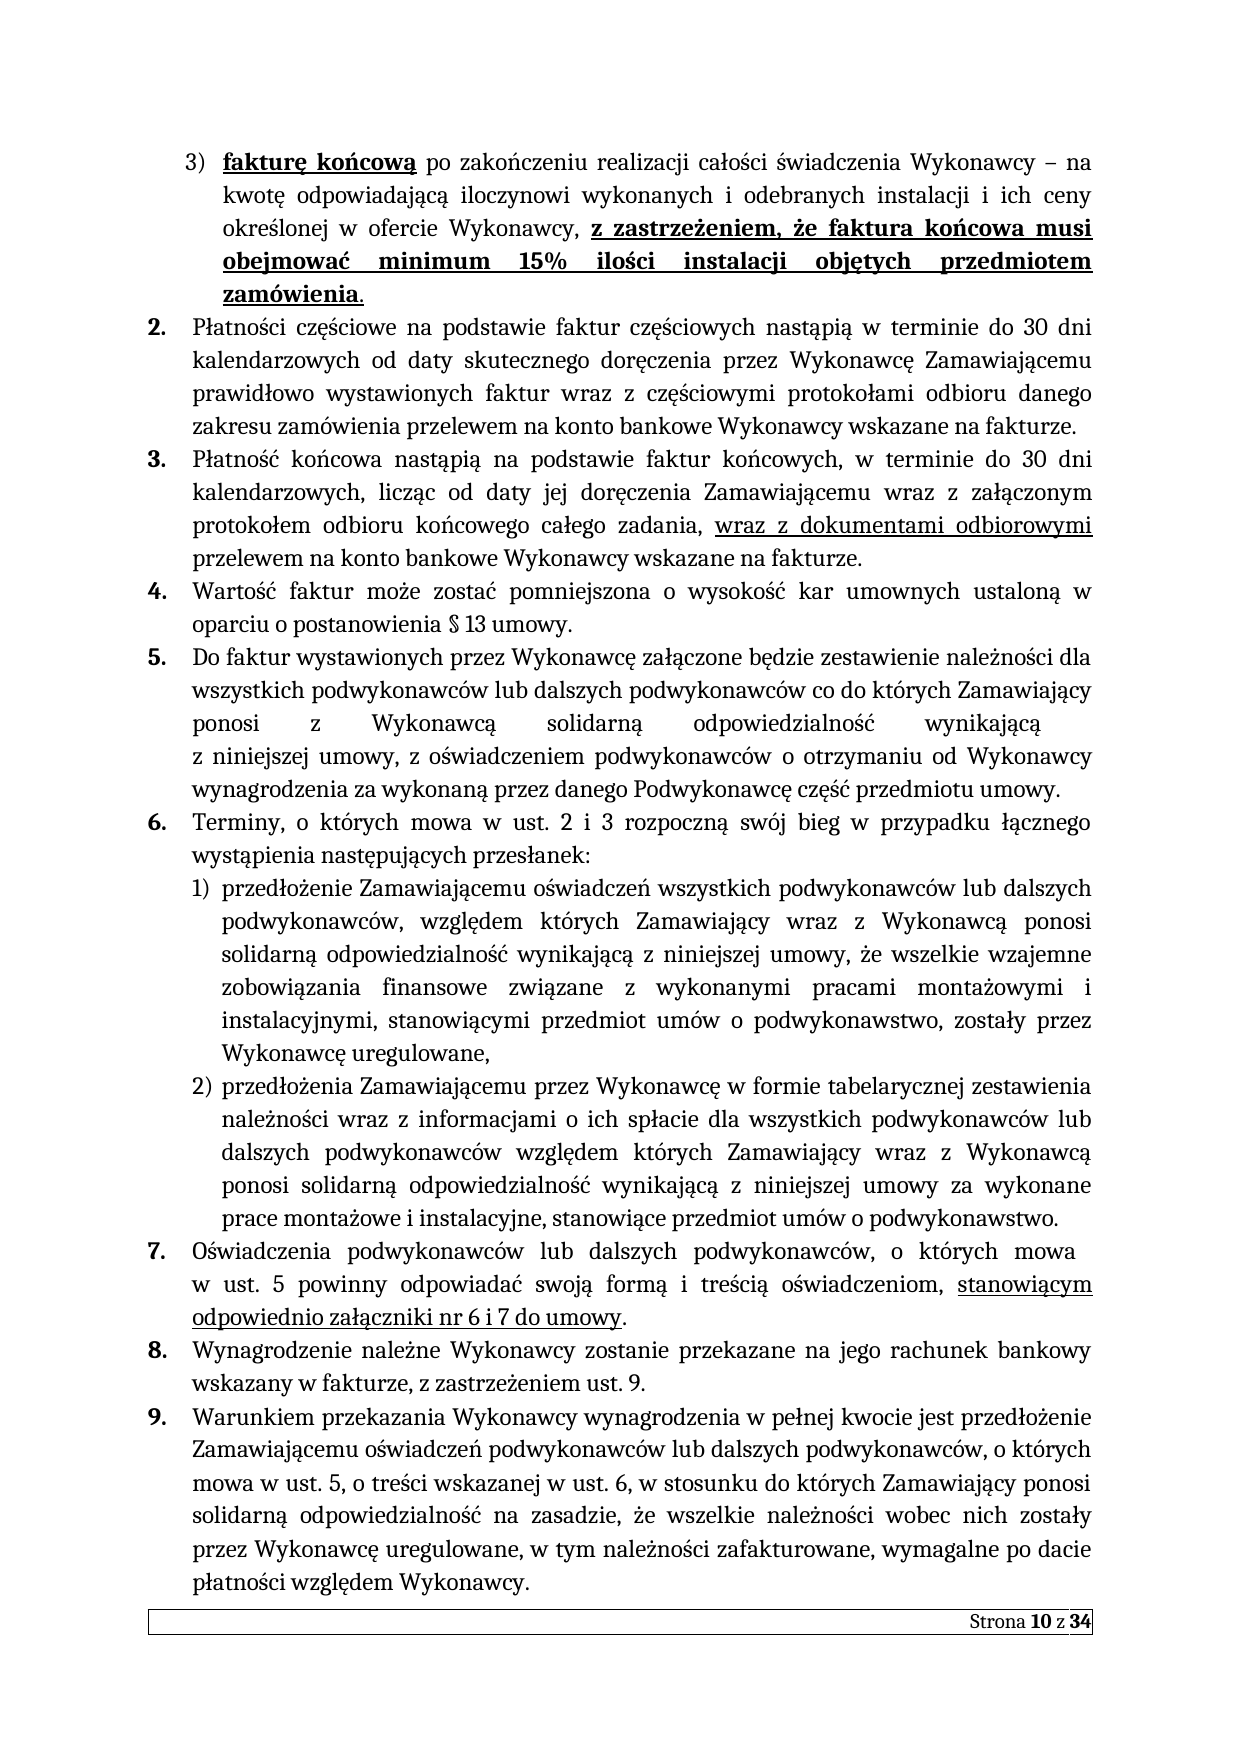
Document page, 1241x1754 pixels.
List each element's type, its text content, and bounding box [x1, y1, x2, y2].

list fakturę końcową po zakończeniu realizacji całości świadczenia Wykonawcy – na kwotę odpowiadającą iloczynowi wykonanych i odebranych instalacji i ich ceny określonej w ofercie Wykonawcy, z zastrzeżeniem, że faktura końcowa musi obejmować minimum 15% ilości instalacji objętych przedmiotem zamówienia. [185, 148, 1093, 308]
list przedłożenia Zamawiającemu przez Wykonawcę w formie tabelarycznej zestawienia należności wraz z informacjami o ich spłacie dla wszystkich podwykonawców lub dalszych podwykonawców względem których Zamawiający wraz z Wykonawcą ponosi solidarną odpowiedzialność wynikającą z niniejszej umowy za wykonane prace montażowe i instalacyjne, stanowiące przedmiot umów o podwykonawstwo. [192, 1072, 1093, 1233]
list Do faktur wystawionych przez Wykonawcę załączone będzie zestawienie należności dla wszystkich podwykonawców lub dalszych podwykonawców co do których Zamawiający ponosi z Wykonawcą solidarną odpowiedzialność wynikającą z niniejszej umowy, z oświadczeniem podwykonawców o otrzymaniu od Wykonawcy wynagrodzenia za wykonaną przez danego Podwykonawcę część przedmiotu umowy. [148, 643, 1093, 804]
list Wynagrodzenie należne Wykonawcy zostanie przekazane na jego rachunek bankowy wskazany w fakturze, z zastrzeżeniem ust. 9. [148, 1336, 1093, 1398]
list Oświadczenia podwykonawców lub dalszych podwykonawców, o których mowa w ust. 5 powinny odpowiadać swoją formą i treścią oświadczeniom, stanowiącym odpowiednio załączniki nr 6 i 7 do umowy. [148, 1237, 1093, 1332]
list Płatność końcowa nastąpią na podstawie faktur końcowych, w terminie do 30 dni kalendarzowych, licząc od daty jej doręczenia Zamawiającemu wraz z załączonym protokołem odbioru końcowego całego zadania, wraz z dokumentami odbiorowymi przelewem na konto bankowe Wykonawcy wskazane na fakturze. [148, 445, 1093, 573]
list Warunkiem przekazania Wykonawcy wynagrodzenia w pełnej kwocie jest przedłożenie Zamawiającemu oświadczeń podwykonawców lub dalszych podwykonawców, o których mowa w ust. 5, o treści wskazanej w ust. 6, w stosunku do których Zamawiający ponosi solidarną odpowiedzialność na zasadzie, że wszelkie należności wobec nich zostały przez Wykonawcę uregulowane, w tym należności zafakturowane, wymagalne po dacie płatności względem Wykonawcy. [148, 1402, 1093, 1596]
list Płatności częściowe na podstawie faktur częściowych nastąpią w terminie do 30 dni kalendarzowych od daty skutecznego doręczenia przez Wykonawcę Zamawiającemu prawidłowo wystawionych faktur wraz z częściowymi protokołami odbioru danego zakresu zamówienia przelewem na konto bankowe Wykonawcy wskazane na fakturze. [148, 313, 1093, 441]
list Wartość faktur może zostać pomniejszona o wysokość kar umownych ustaloną w oparciu o postanowienia § 13 umowy. [148, 577, 1093, 639]
list przedłożenie Zamawiającemu oświadczeń wszystkich podwykonawców lub dalszych podwykonawców, względem których Zamawiający wraz z Wykonawcą ponosi solidarną odpowiedzialność wynikającą z niniejszej umowy, że wszelkie wzajemne zobowiązania finansowe związane z wykonanymi pracami montażowymi i instalacyjnymi, stanowiącymi przedmiot umów o podwykonawstwo, zostały przez Wykonawcę uregulowane, [192, 874, 1093, 1068]
list Terminy, o których mowa w ust. 2 i 3 rozpoczną swój bieg w przypadku łącznego wystąpienia następujących przesłanek: [148, 808, 1093, 870]
